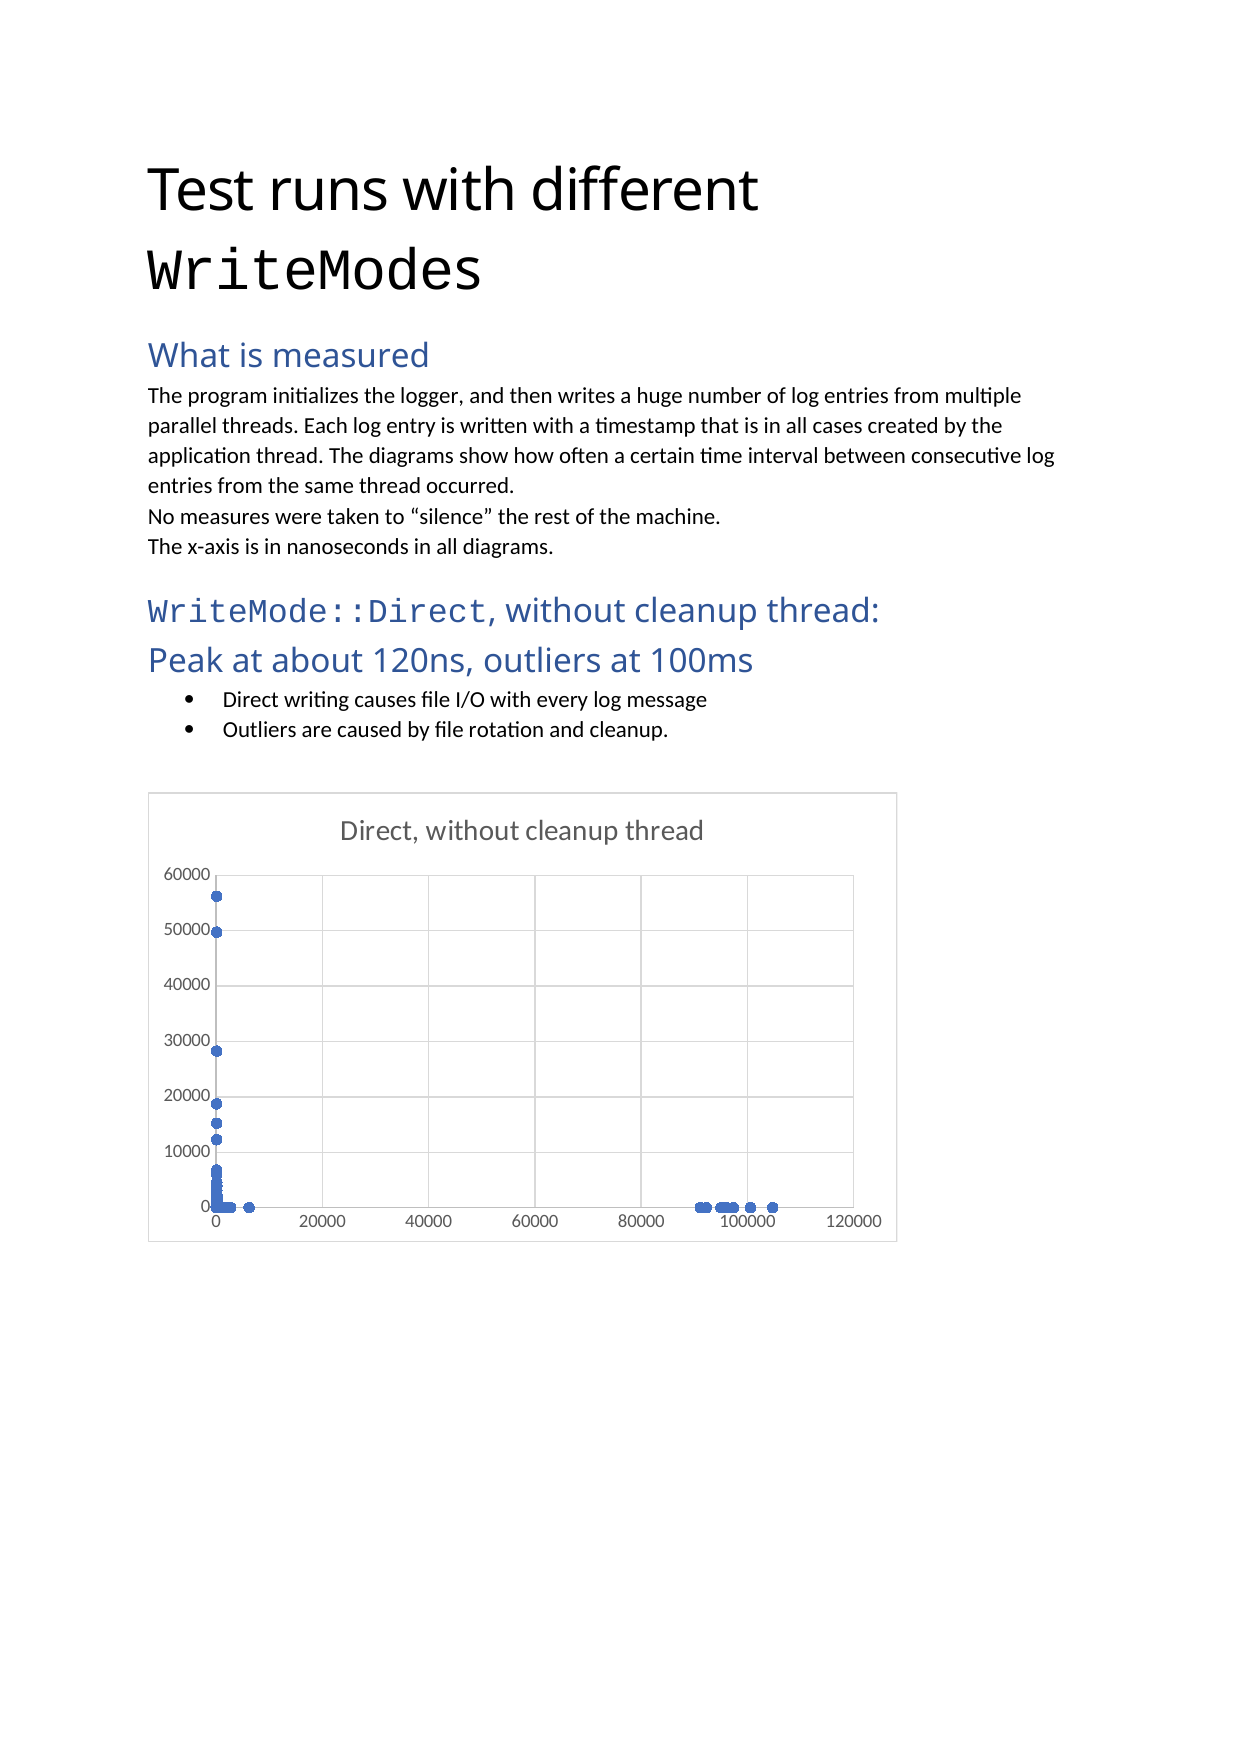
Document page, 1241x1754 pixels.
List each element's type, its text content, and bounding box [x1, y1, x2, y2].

list Outliers are caused by file rotation and cleanup. [185, 716, 1093, 744]
subtitle What is measured [148, 332, 1093, 377]
subtitle WriteMode::Direct, without cleanup thread: Peak at about 120ns, outliers at 100ms [148, 587, 1093, 682]
title Test runs with different WriteModes [148, 148, 1093, 307]
list Direct writing causes file I/O with every log message [185, 685, 1093, 713]
text The program initializes the logger, and then writes a huge number of log entries from multiple parallel threads. Each log entry is written with a timestamp that is in all cases created by the application thread. The diagrams show how often a certain time interval between consecutive log entries from the same thread occurred. No measures were taken to “silence” the rest of the machine. The x-axis is in nanoseconds in all diagrams. [148, 381, 1093, 560]
